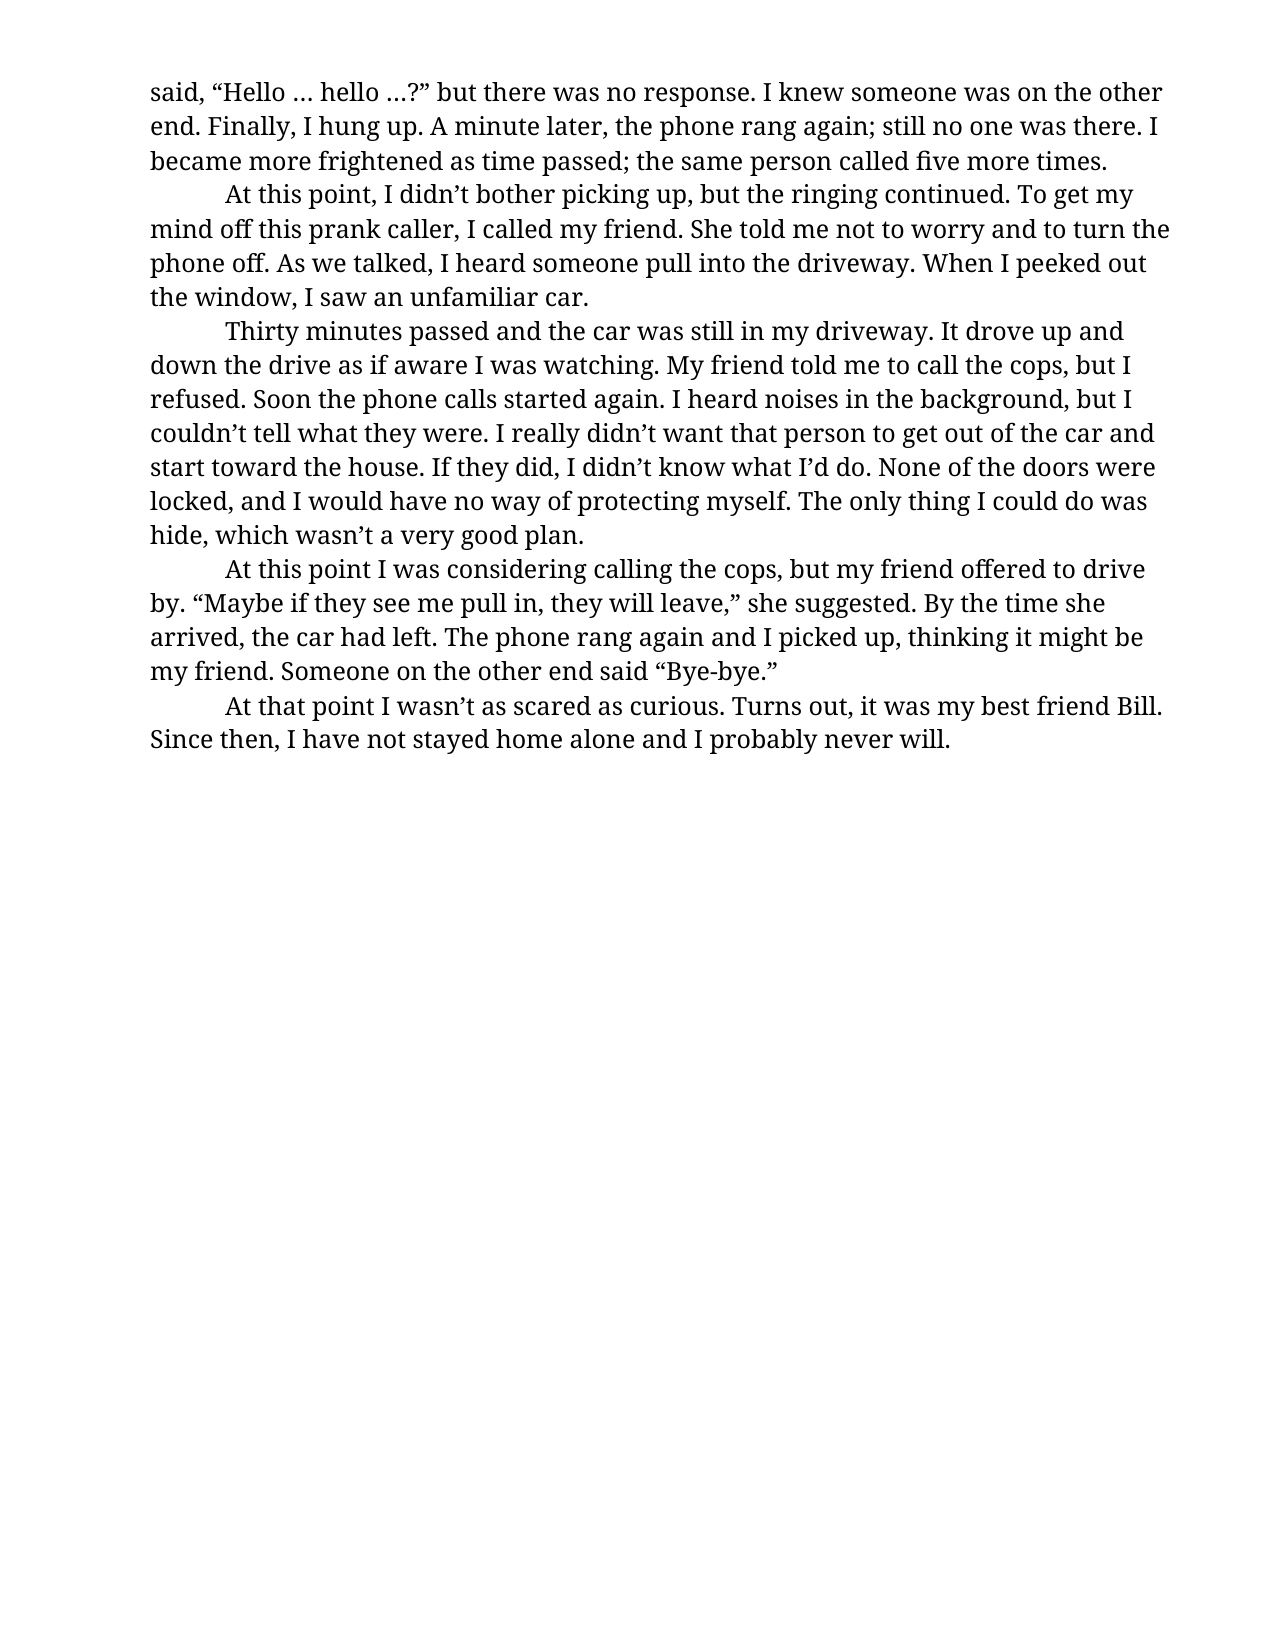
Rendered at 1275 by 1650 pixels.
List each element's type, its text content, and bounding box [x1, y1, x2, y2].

text At this point I was considering calling the cops, but my friend offered to drive by. “Maybe if they see me pull in, they will leave,” she suggested. By the time she arrived, the car had left. The phone rang again and I picked up, thinking it might be my friend. Someone on the other end said “Bye-bye.” [150, 552, 1176, 688]
text At this point, I didn’t bother picking up, but the ringing continued. To get my mind off this prank caller, I called my friend. She told me not to worry and to turn the phone off. As we talked, I heard someone pull into the driveway. When I peeked out the window, I saw an unfamiliar car. [150, 177, 1176, 313]
text Thirty minutes passed and the car was still in my driveway. It drove up and down the drive as if aware I was watching. My friend told me to call the cops, but I refused. Soon the phone calls started again. I heard noises in the background, but I couldn’t tell what they were. I really didn’t want that person to get out of the car and start toward the house. If they did, I didn’t know what I’d do. None of the doors were locked, and I would have no way of protecting myself. The only thing I could do was hide, which wasn’t a very good plan. [150, 313, 1176, 552]
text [150, 75, 1176, 177]
text At that point I wasn’t as scared as curious. Turns out, it was my best friend Bill. Since then, I have not stayed home alone and I probably never will. [150, 688, 1176, 756]
